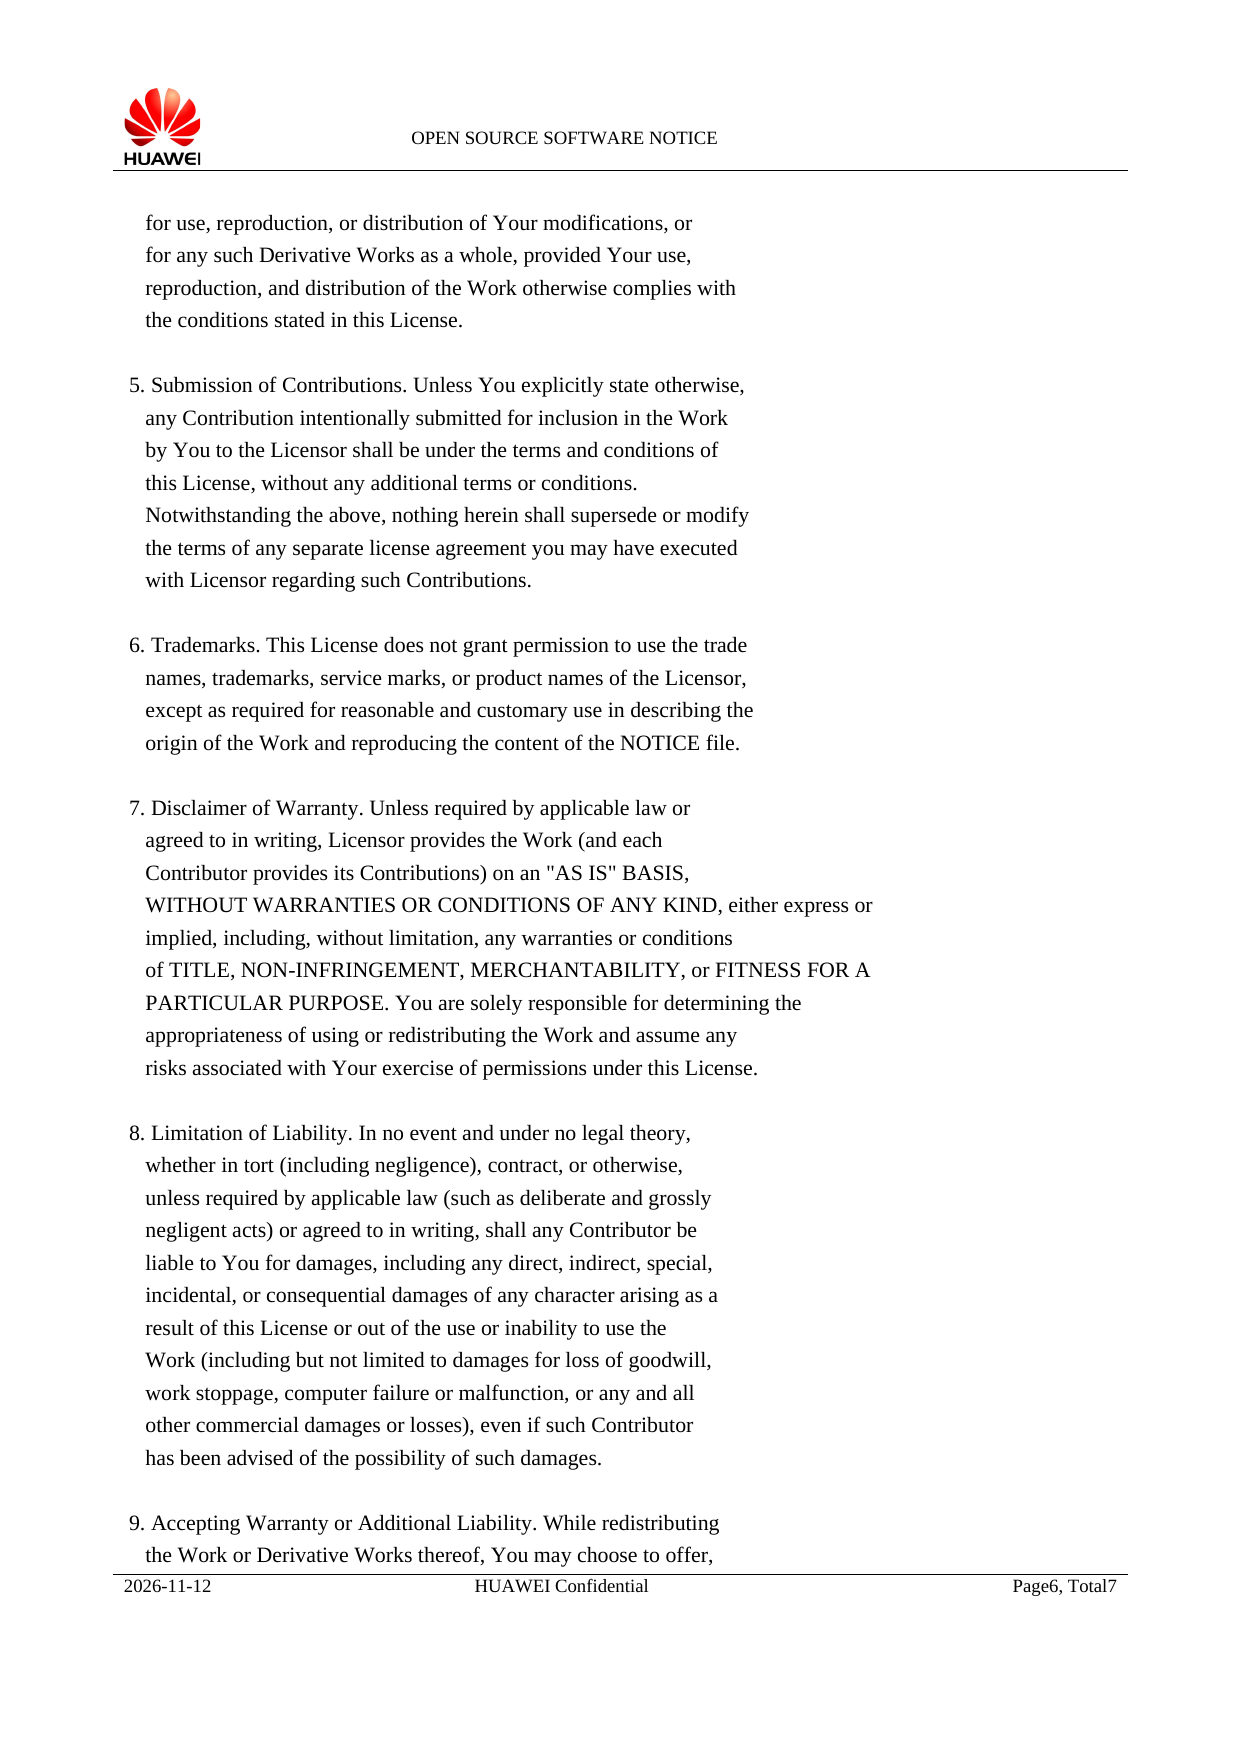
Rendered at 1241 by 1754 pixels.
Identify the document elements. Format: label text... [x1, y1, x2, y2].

picture [124, 88, 201, 165]
